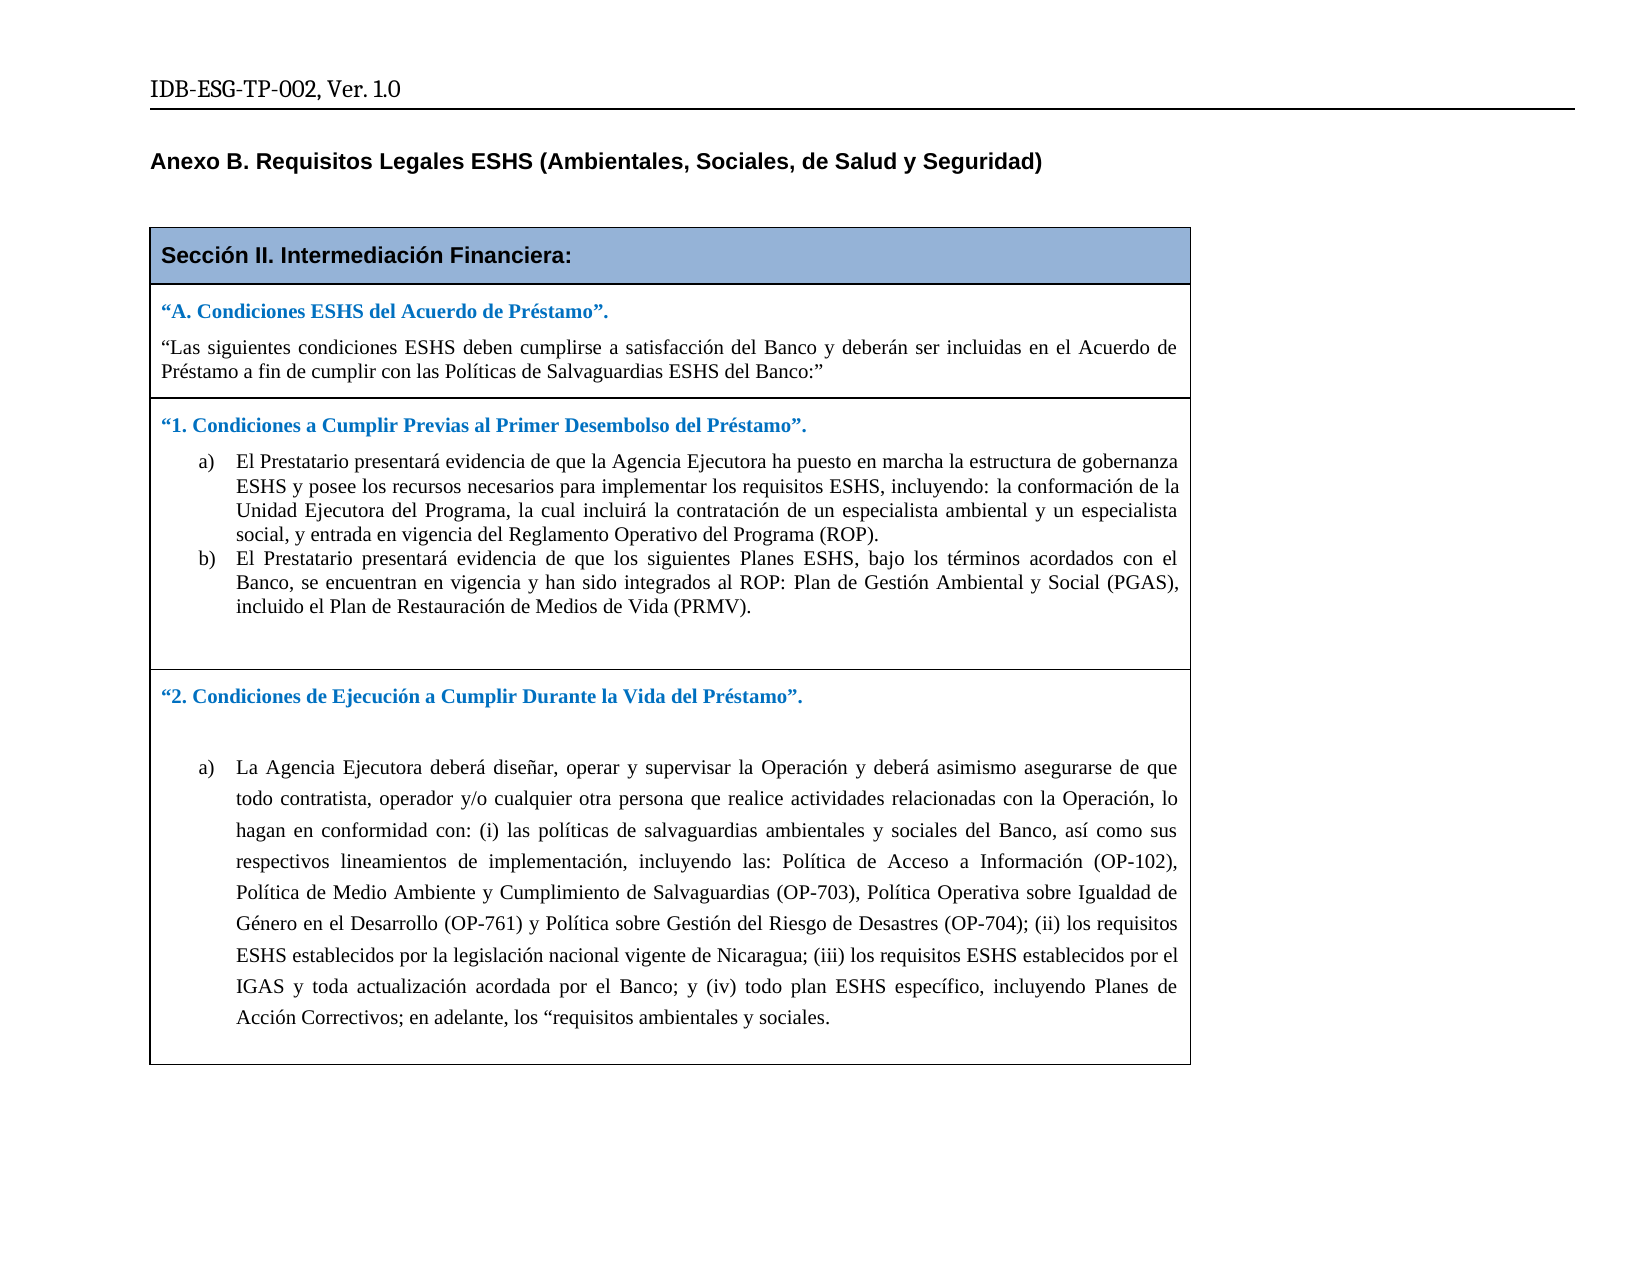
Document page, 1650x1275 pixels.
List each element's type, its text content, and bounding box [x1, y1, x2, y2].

table_cell “1. Condiciones a Cumplir Previas al Primer Desembolso del Préstamo”. El Prestatario presentará evidencia de que la Agencia Ejecutora ha puesto en marcha la estructura de gobernanza ESHS y posee los recursos necesarios para implementar los requisitos ESHS, incluyendo: la conformación de la Unidad Ejecutora del Programa, la cual incluirá la contratación de un especialista ambiental y un especialista social, y entrada en vigencia del Reglamento Operativo del Programa (ROP). El Prestatario presentará evidencia de que los siguientes Planes ESHS, bajo los términos acordados con el Banco, se encuentran en vigencia y han sido integrados al ROP: Plan de Gestión Ambiental y Social (PGAS), incluido el Plan de Restauración de Medios de Vida (PRMV). [151, 399, 1190, 668]
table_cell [151, 670, 1190, 1063]
table_header Sección II. Intermediación Financiera: [151, 228, 1190, 283]
text Anexo B. Requisitos Legales ESHS (Ambientales, Sociales, de Salud y Seguridad) [150, 148, 1500, 174]
table_cell “A. Condiciones ESHS del Acuerdo de Préstamo”. “Las siguientes condiciones ESHS deben cumplirse a satisfacción del Banco y deberán ser incluidas en el Acuerdo de Préstamo a fin de cumplir con las Políticas de Salvaguardias ESHS del Banco:” [151, 285, 1190, 397]
